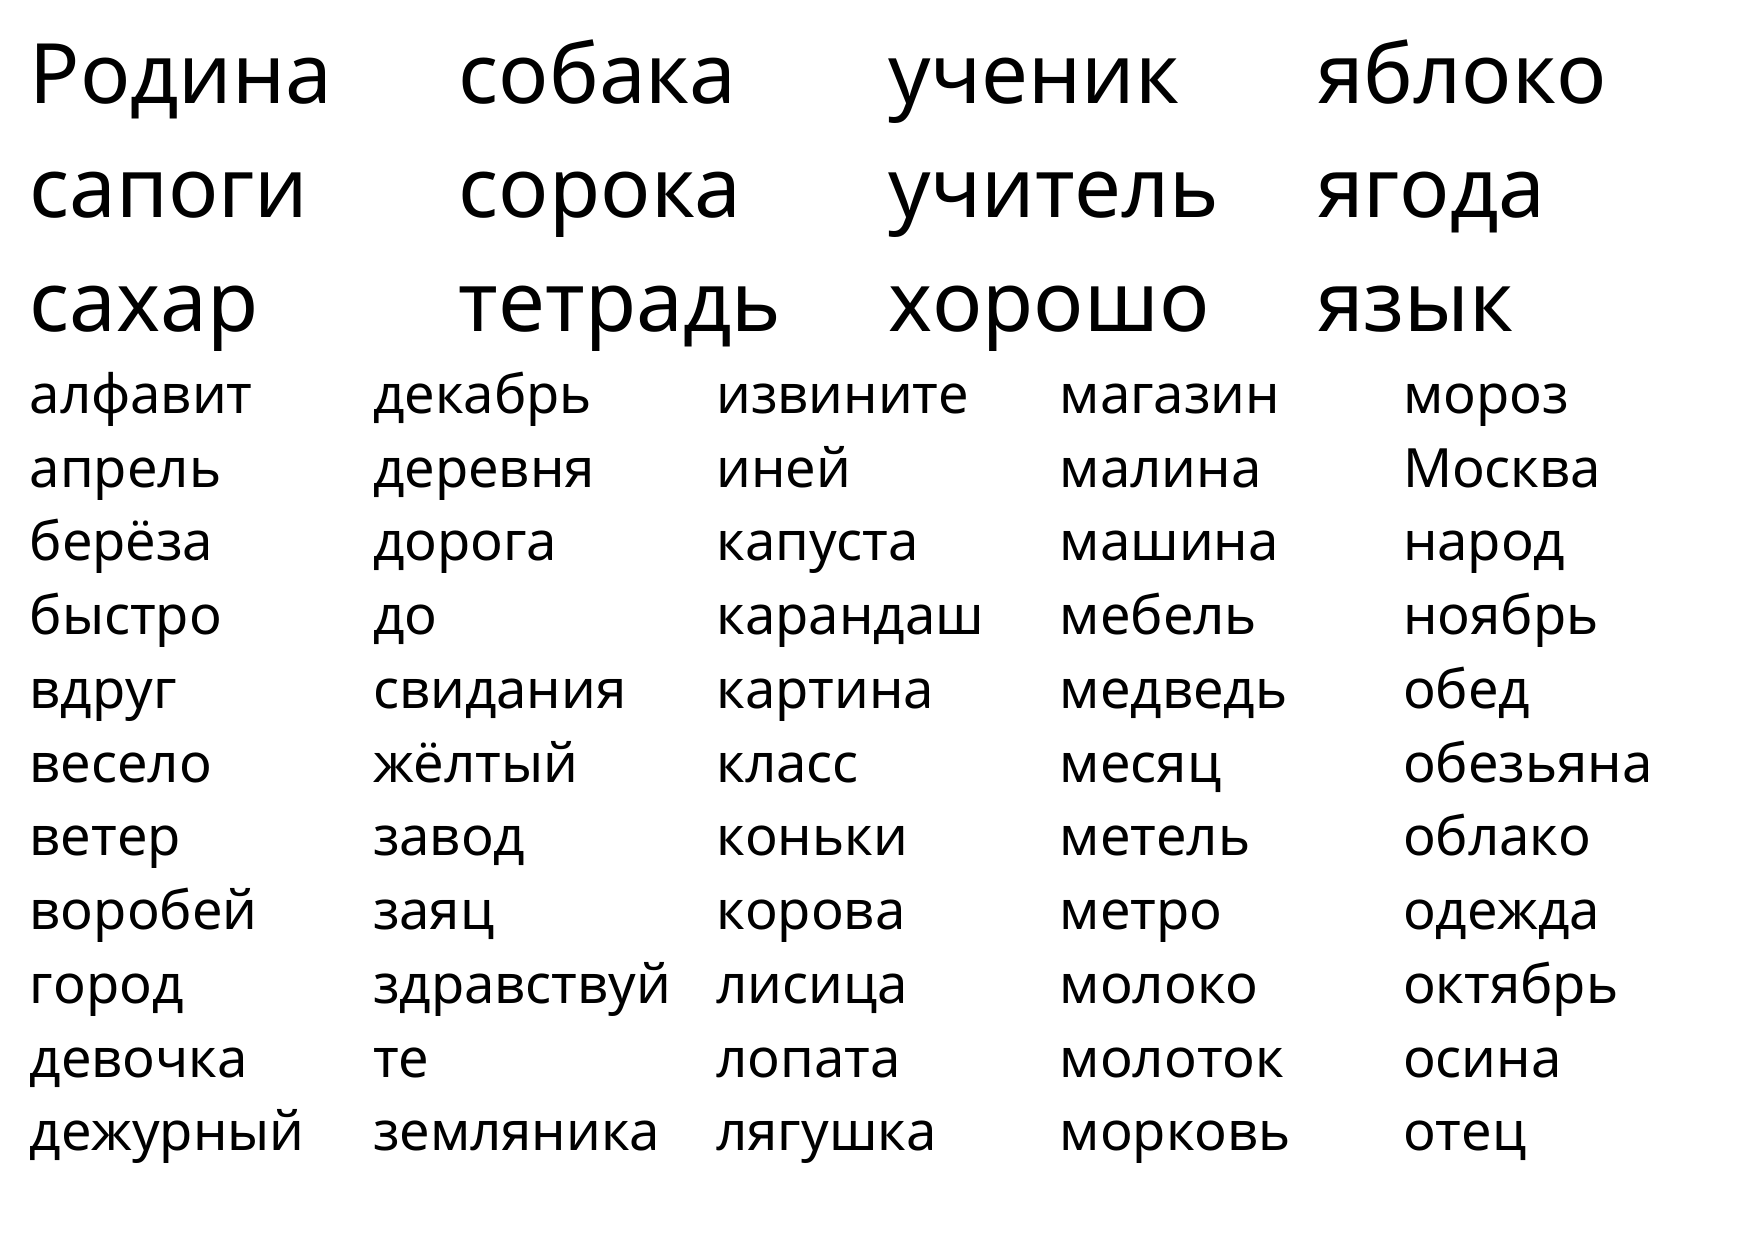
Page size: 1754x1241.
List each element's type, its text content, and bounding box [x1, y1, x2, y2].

text ягода [1317, 128, 1724, 242]
text октябрь [1403, 945, 1724, 1019]
text весело [29, 724, 351, 798]
text заяц [373, 872, 694, 945]
text город [29, 945, 351, 1019]
text быстро [29, 577, 351, 650]
text облако [1403, 798, 1724, 872]
text воробей [29, 872, 351, 945]
text алфавит [29, 355, 351, 429]
text дежурный [29, 1093, 351, 1167]
text картина [716, 650, 1038, 724]
text магазин [1059, 355, 1381, 429]
text медведь [1059, 650, 1381, 724]
text девочка [29, 1019, 351, 1093]
text иней [716, 429, 1038, 503]
text ветер [29, 798, 351, 872]
text яблоко [1317, 15, 1724, 128]
text обезьяна [1403, 724, 1724, 798]
text Родина [29, 15, 437, 128]
text сапоги [29, 128, 437, 242]
text сорока [459, 128, 866, 242]
text лягушка [716, 1093, 1038, 1167]
text язык [1317, 242, 1724, 355]
text учитель [888, 128, 1295, 242]
text машина [1059, 503, 1381, 577]
text ученик [888, 15, 1295, 128]
text дорога [373, 503, 694, 577]
text корова [716, 872, 1038, 945]
text одежда [1403, 872, 1724, 945]
text здравствуйте [373, 945, 694, 1093]
text капуста [716, 503, 1038, 577]
text мороз [1403, 355, 1724, 429]
text морковь [1059, 1093, 1381, 1167]
text деревня [373, 429, 694, 503]
text берёза [29, 503, 351, 577]
text сахар [29, 242, 437, 355]
text молоток [1059, 1019, 1381, 1093]
text тетрадь [459, 242, 866, 355]
text карандаш [716, 577, 1038, 650]
text до свидания [373, 577, 694, 724]
text коньки [716, 798, 1038, 872]
text извините [716, 355, 1038, 429]
text жёлтый [373, 724, 694, 798]
text месяц [1059, 724, 1381, 798]
text класс [716, 724, 1038, 798]
text малина [1059, 429, 1381, 503]
text лисица [716, 945, 1038, 1019]
text метель [1059, 798, 1381, 872]
text осина [1403, 1019, 1724, 1093]
text апрель [29, 429, 351, 503]
text мебель [1059, 577, 1381, 650]
text хорошо [888, 242, 1295, 355]
text молоко [1059, 945, 1381, 1019]
text декабрь [373, 355, 694, 429]
text собака [459, 15, 866, 128]
text метро [1059, 872, 1381, 945]
text обед [1403, 650, 1724, 724]
text отец [1403, 1093, 1724, 1167]
text ноябрь [1403, 577, 1724, 650]
text завод [373, 798, 694, 872]
text земляника [373, 1093, 694, 1167]
text вдруг [29, 650, 351, 724]
text Москва [1403, 429, 1724, 503]
text народ [1403, 503, 1724, 577]
text лопата [716, 1019, 1038, 1093]
